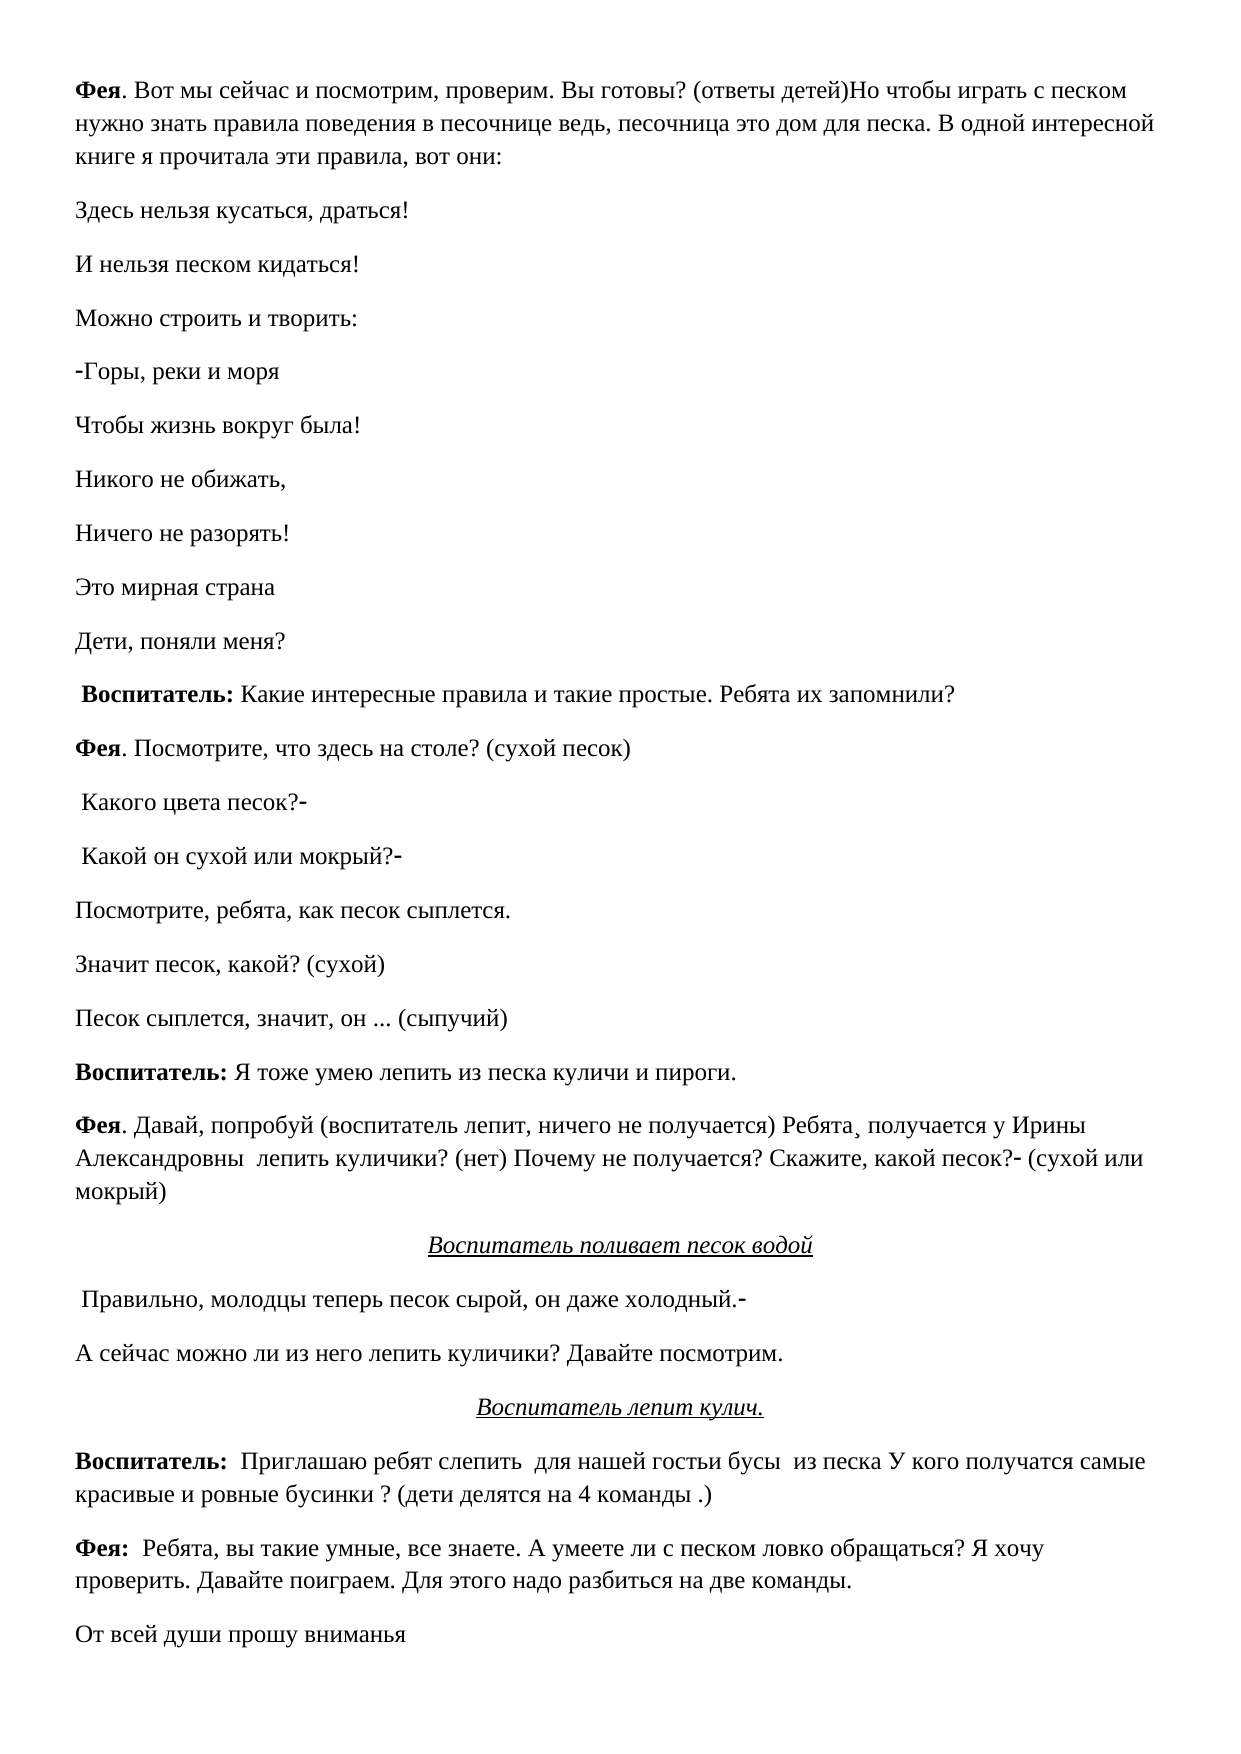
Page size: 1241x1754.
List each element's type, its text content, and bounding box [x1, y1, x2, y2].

text Чтобы жизнь вокруг была! [75, 410, 1165, 439]
text Фея. Вот мы сейчас и посмотрим, проверим. Вы готовы? (ответы детей)Но чтобы играть с песком нужно знать правила поведения в песочнице ведь, песочница это дом для песка. В одной интересной книге я прочитала эти правила, вот они: [75, 75, 1165, 170]
text А сейчас можно ли из него лепить куличики? Давайте посмотрим. [75, 1338, 1165, 1367]
text Посмотрите, ребята, как песок сыплется. [75, 895, 1165, 924]
text Правильно, молодцы теперь песок сырой, он даже холодный. [75, 1284, 1165, 1313]
text Это мирная страна [75, 572, 1165, 601]
text Фея: Ребята, вы такие умные, все знаете. А умеете ли с песком ловко обращаться? Я хочу проверить. Давайте поиграем. Для этого надо разбиться на две команды. [75, 1533, 1165, 1594]
text Здесь нельзя кусаться, драться! [75, 195, 1165, 224]
text От всей души прошу вниманья [75, 1619, 1165, 1648]
text Какого цвета песок? [75, 787, 1165, 816]
text Ничего не разорять! [75, 518, 1165, 547]
text Горы, реки и моря [75, 356, 1165, 385]
text Воспитатель: Я тоже умею лепить из песка куличи и пироги. [75, 1057, 1165, 1085]
text Воспитатель лепит кулич. [75, 1392, 1165, 1421]
text Значит песок, какой? (сухой) [75, 949, 1165, 978]
text Воспитатель поливает песок водой [75, 1230, 1165, 1259]
text Какой он сухой или мокрый? [75, 841, 1165, 870]
text Можно строить и творить: [75, 303, 1165, 331]
text Никого не обижать, [75, 464, 1165, 493]
text Фея. Посмотрите, что здесь на столе? (сухой песок) [75, 733, 1165, 762]
text Песок сыплется, значит, он ... (сыпучий) [75, 1003, 1165, 1031]
text Воспитатель: Приглашаю ребят слепить для нашей гостьи бусы из песка У кого получатся самые красивые и ровные бусинки ? (дети делятся на 4 команды .) [75, 1446, 1165, 1507]
text Фея. Давай, попробуй (воспитатель лепит, ничего не получается) Ребята¸ получается у Ирины Александровны лепить куличики? (нет) Почему не получается? Скажите, какой песок? (сухой или мокрый) [75, 1110, 1165, 1205]
text Воспитатель: Какие интересные правила и такие простые. Ребята их запомнили? [75, 679, 1165, 708]
text И нельзя песком кидаться! [75, 249, 1165, 277]
text Дети, поняли меня? [75, 626, 1165, 654]
